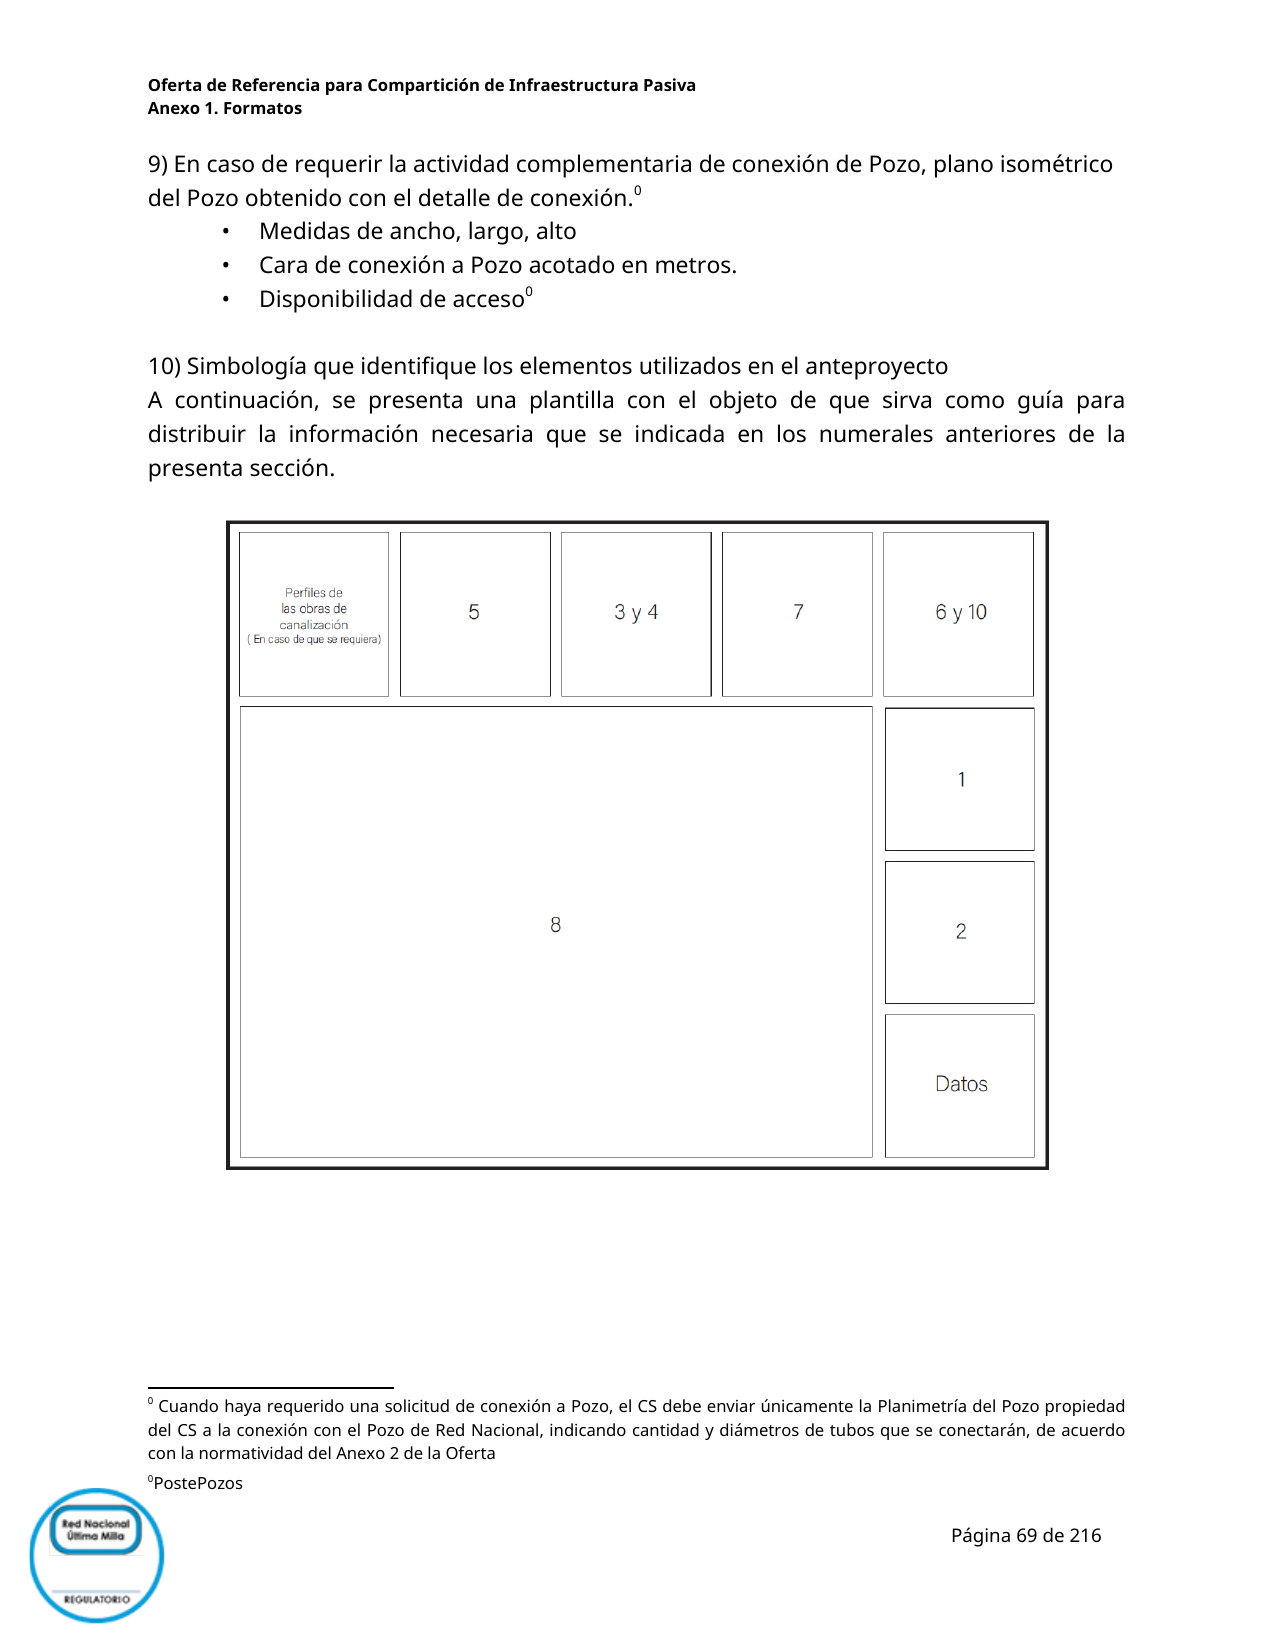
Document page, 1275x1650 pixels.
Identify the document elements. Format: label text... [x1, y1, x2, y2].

picture [29, 1488, 166, 1625]
picture [34, 1493, 159, 1618]
text 9) En caso de requerir la actividad complementaria de conexión de Pozo, plano isométrico del Pozo obtenido con el detalle de conexión. [148, 148, 1127, 213]
text • Medidas de ancho, largo, alto [221, 215, 1127, 246]
text 10) Simbología que identifique los elementos utilizados en el anteproyecto [148, 350, 1127, 381]
picture [224, 518, 1051, 1172]
text • Disponibilidad de acceso [221, 283, 1127, 314]
picture [29, 1488, 93, 1551]
text • Cara de conexión a Pozo acotado en metros. [221, 249, 1127, 280]
text A continuación, se presenta una plantilla con el objeto de que sirva como guía para distribuir la información necesaria que se indicada en los numerales anteriores de la presenta sección. [148, 384, 1127, 483]
